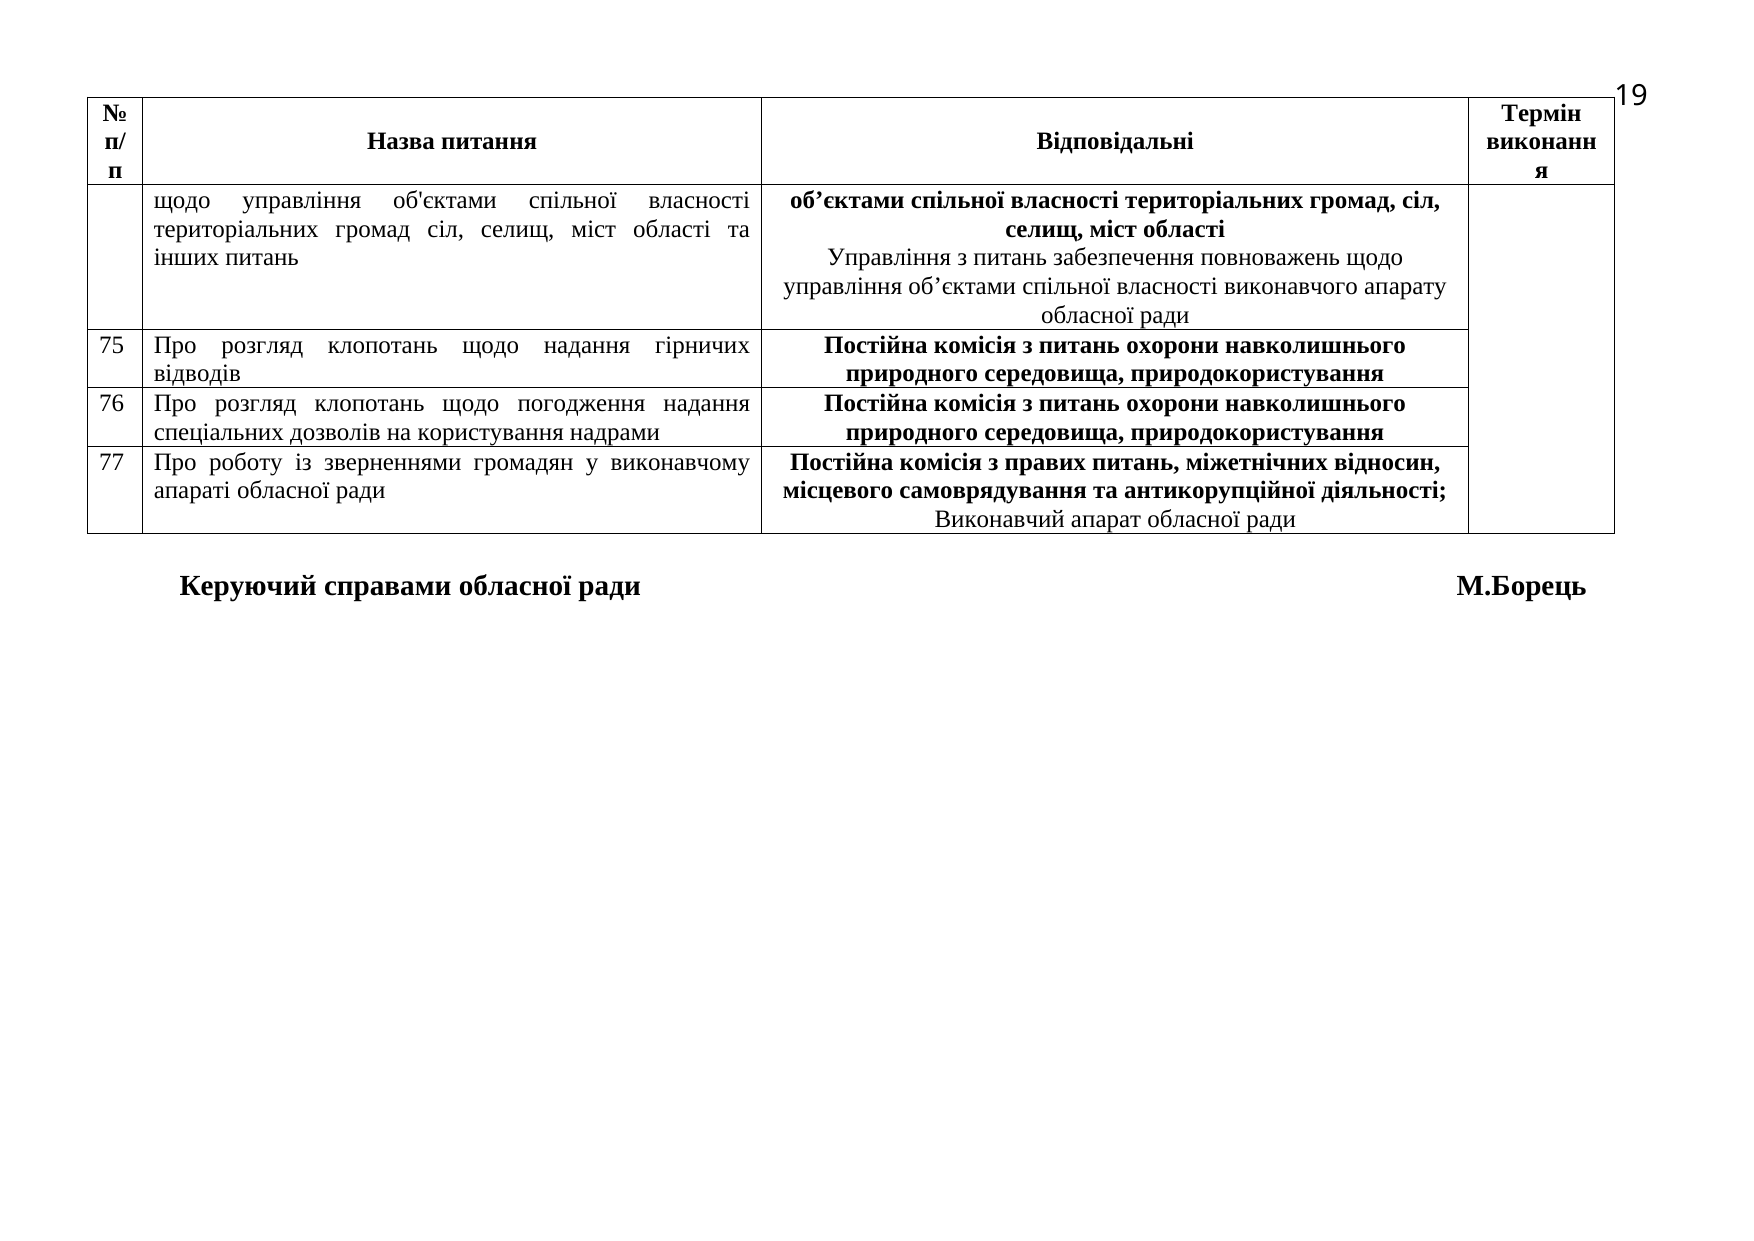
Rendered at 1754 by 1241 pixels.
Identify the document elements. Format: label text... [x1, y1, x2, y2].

table_cell 76 [88, 388, 142, 446]
table_cell Постійна комісія з питань охорони навколишнього природного середовища, природокористування [762, 330, 1468, 387]
table_cell 74 [88, 185, 142, 329]
table_cell Про розгляд клопотань щодо надання гірничих відводів [143, 330, 761, 387]
table_header Відповідальні [762, 98, 1468, 184]
table_header № п/п [88, 98, 142, 184]
table_cell Постійна комісія з правих питань, міжетнічних відносин, місцевого самоврядування та антикорупційної діяльності; Виконавчий апарат обласної ради [762, 447, 1468, 533]
table_header Термін виконання [1469, 98, 1614, 184]
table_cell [143, 185, 761, 329]
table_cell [762, 185, 1468, 329]
table_cell Про розгляд клопотань щодо погодження надання спеціальних дозволів на користування надрами [143, 388, 761, 446]
table_cell 77 [88, 447, 142, 533]
table_cell Постійна комісія з питань охорони навколишнього природного середовища, природокористування [762, 388, 1468, 446]
text Керуючий справами обласної ради М.Борець [179, 568, 1648, 601]
table_cell 75 [88, 330, 142, 387]
table_header Назва питання [143, 98, 761, 184]
table_cell Про роботу із зверненнями громадян у виконавчому апараті обласної ради [143, 447, 761, 533]
